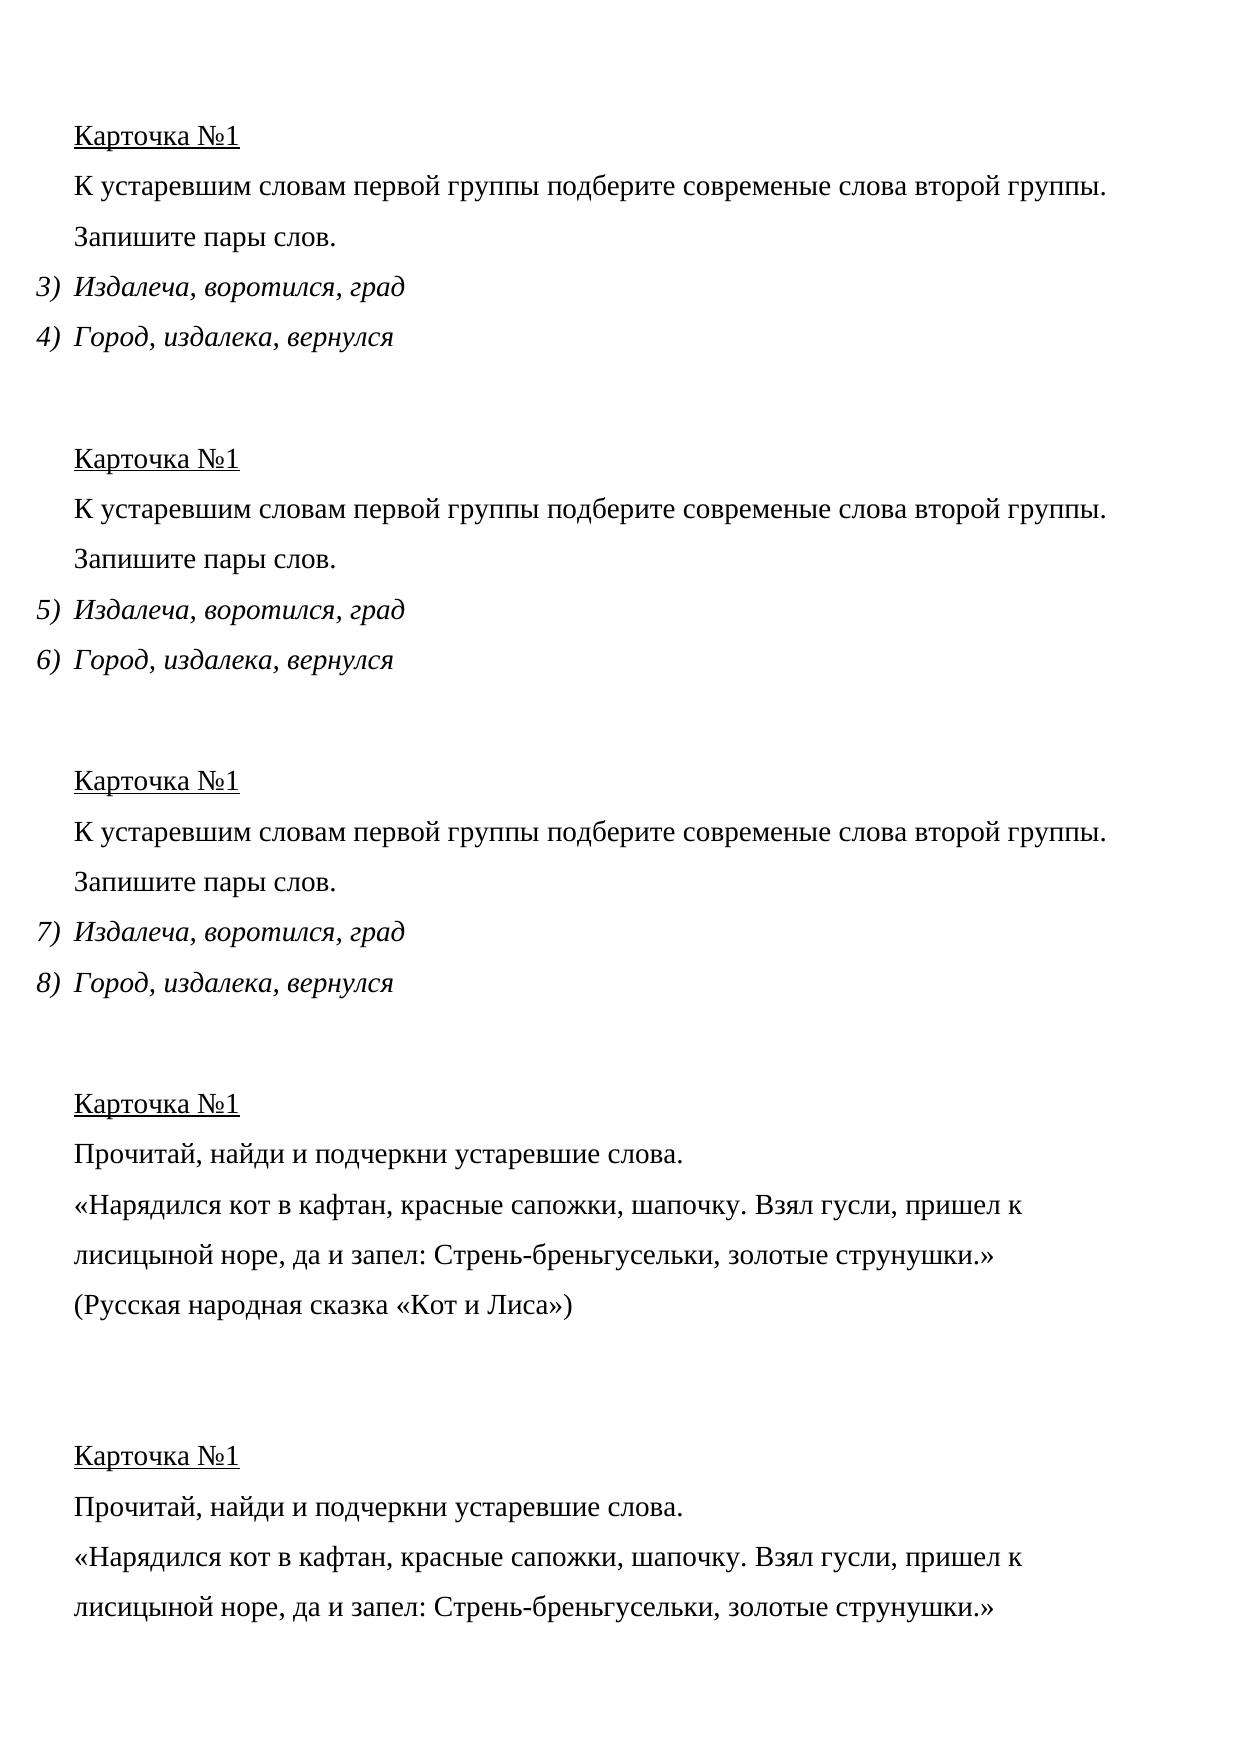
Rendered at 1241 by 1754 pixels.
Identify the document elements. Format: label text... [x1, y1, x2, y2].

text «Нарядился кот в кафтан, красные сапожки, шапочку. Взял гусли, пришел к лисицыной норе, да и запел: Стрень-бреньгусельки, золотые струнушки.» [74, 1539, 1152, 1623]
text Карточка №1 [74, 118, 1152, 152]
text Карточка №1 [74, 763, 1152, 797]
list Город, издалека, вернулся [36, 965, 1152, 998]
text Карточка №1 [74, 1438, 1152, 1472]
text «Нарядился кот в кафтан, красные сапожки, шапочку. Взял гусли, пришел к лисицыной норе, да и запел: Стрень-бреньгусельки, золотые струнушки.» [74, 1187, 1152, 1271]
text Карточка №1 [74, 441, 1152, 474]
text Прочитай, найди и подчеркни устаревшие слова. [74, 1137, 1152, 1170]
text Карточка №1 [74, 1086, 1152, 1120]
list Город, издалека, вернулся [36, 642, 1152, 676]
text Прочитай, найди и подчеркни устаревшие слова. [74, 1489, 1152, 1522]
text К устаревшим словам первой группы подберите современые слова второй группы. Запишите пары слов. [74, 168, 1152, 252]
list Издалеча, воротился, град [36, 269, 1152, 303]
list Город, издалека, вернулся [36, 319, 1152, 353]
list Издалеча, воротился, град [36, 914, 1152, 948]
list Издалеча, воротился, град [36, 592, 1152, 625]
text К устаревшим словам первой группы подберите современые слова второй группы. Запишите пары слов. [74, 814, 1152, 898]
text (Русская народная сказка «Кот и Лиса») [74, 1287, 1152, 1321]
text К устаревшим словам первой группы подберите современые слова второй группы. Запишите пары слов. [74, 491, 1152, 575]
